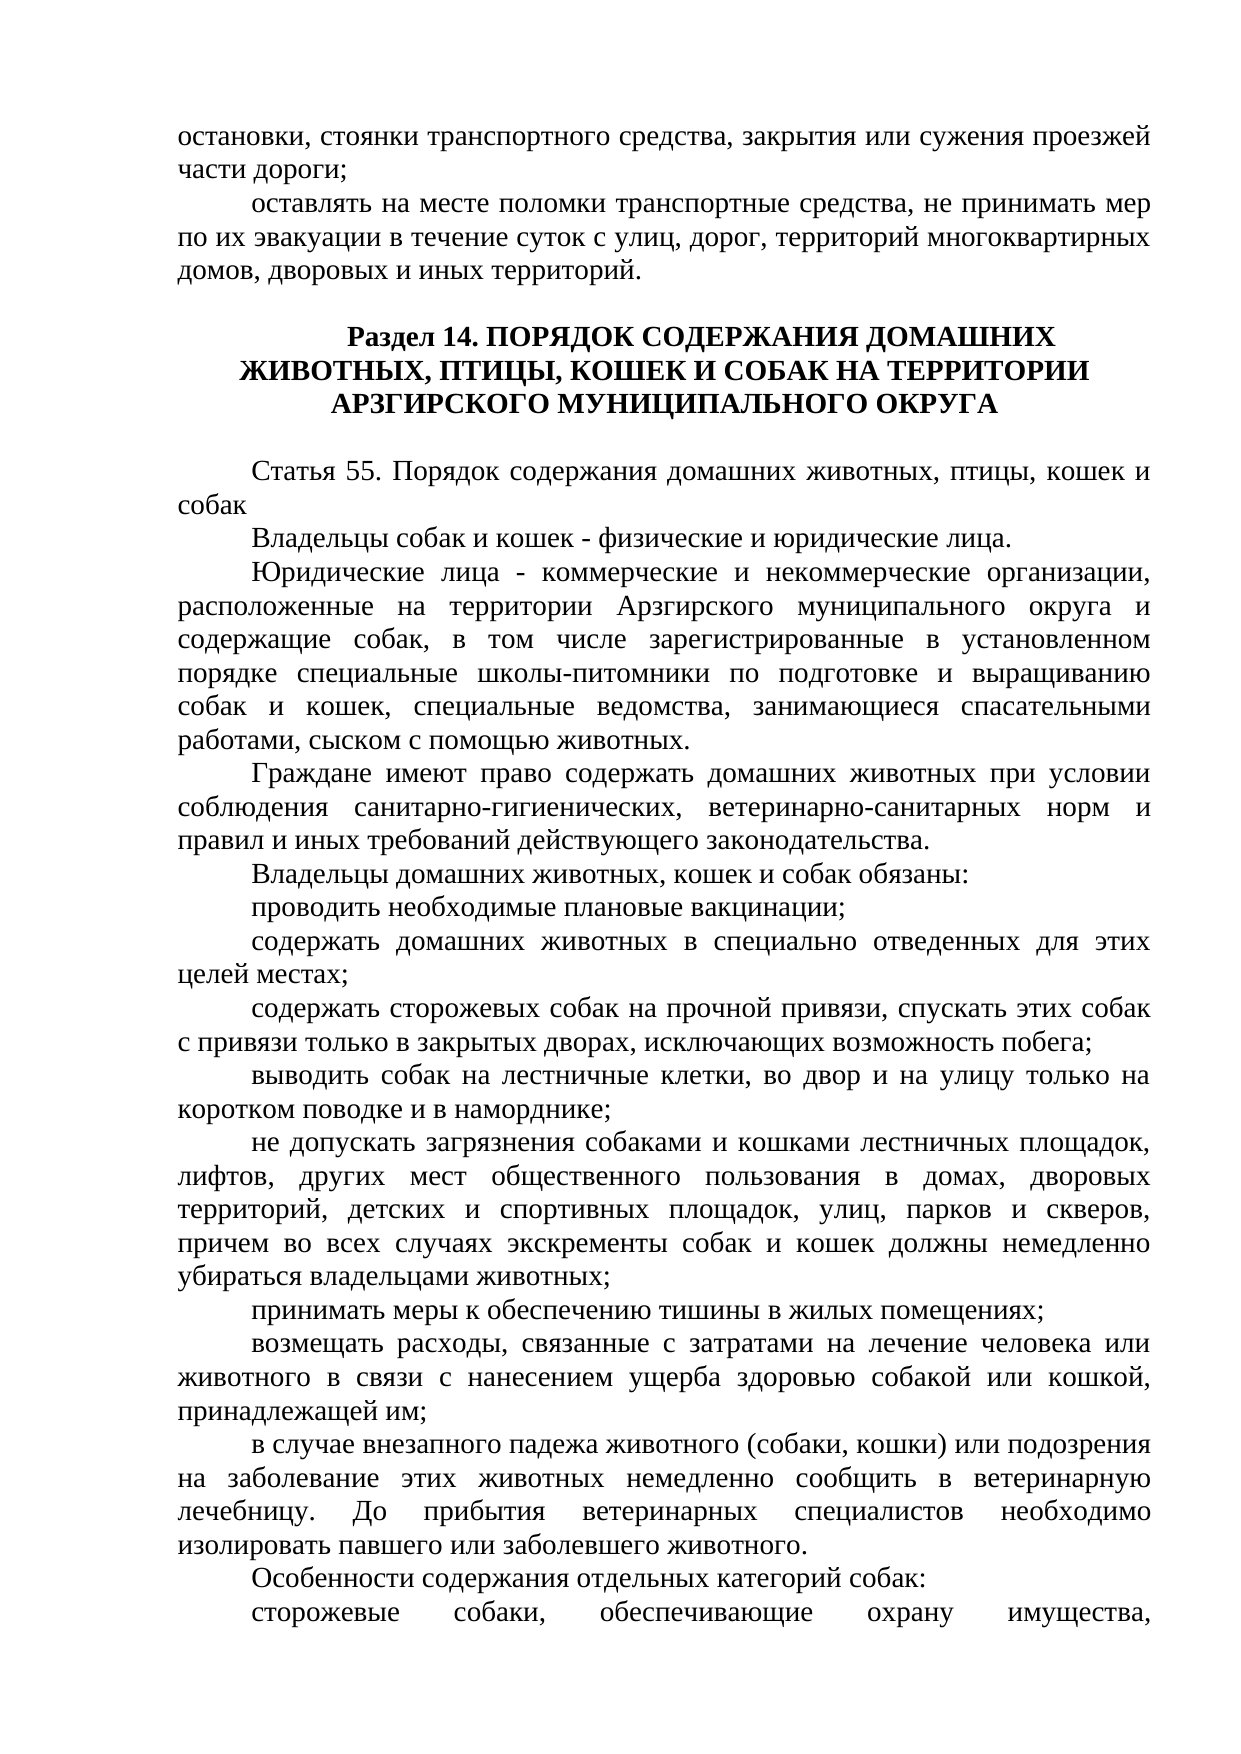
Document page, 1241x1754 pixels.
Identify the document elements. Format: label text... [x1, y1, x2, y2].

text принимать меры к обеспечению тишины в жилых помещениях; [177, 1292, 1152, 1326]
text Статья 55. Порядок содержания домашних животных, птицы, кошек и собак [177, 453, 1152, 521]
text содержать сторожевых собак на прочной привязи, спускать этих собак с привязи только в закрытых дворах, исключающих возможность побега; [177, 990, 1152, 1057]
text содержать домашних животных в специально отведенных для этих целей местах; [177, 923, 1152, 990]
text Раздел 14. ПОРЯДОК СОДЕРЖАНИЯ ДОМАШНИХ ЖИВОТНЫХ, ПТИЦЫ, КОШЕК И СОБАК НА ТЕРРИТОРИИ АРЗГИРСКОГО МУНИЦИПАЛЬНОГО ОКРУГА [177, 319, 1152, 420]
text Владельцы собак и кошек - физические и юридические лица. [177, 521, 1152, 554]
text возмещать расходы, связанные с затратами на лечение человека или животного в связи с нанесением ущерба здоровью собакой или кошкой, принадлежащей им; [177, 1326, 1152, 1426]
text выводить собак на лестничные клетки, во двор и на улицу только на коротком поводке и в наморднике; [177, 1057, 1152, 1124]
text проводить необходимые плановые вакцинации; [177, 889, 1152, 923]
text оставлять на месте поломки транспортные средства, не принимать мер по их эвакуации в течение суток с улиц, дорог, территорий многоквартирных домов, дворовых и иных территорий. [177, 185, 1152, 286]
text в случае внезапного падежа животного (собаки, кошки) или подозрения на заболевание этих животных немедленно сообщить в ветеринарную лечебницу. До прибытия ветеринарных специалистов необходимо изолировать павшего или заболевшего животного. [177, 1426, 1152, 1560]
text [177, 1594, 1152, 1627]
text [177, 118, 1152, 185]
text Граждане имеют право содержать домашних животных при условии соблюдения санитарно-гигиенических, ветеринарно-санитарных норм и правил и иных требований действующего законодательства. [177, 755, 1152, 856]
text Особенности содержания отдельных категорий собак: [177, 1560, 1152, 1594]
text Владельцы домашних животных, кошек и собак обязаны: [177, 856, 1152, 889]
text не допускать загрязнения собаками и кошками лестничных площадок, лифтов, других мест общественного пользования в домах, дворовых территорий, детских и спортивных площадок, улиц, парков и скверов, причем во всех случаях экскременты собак и кошек должны немедленно убираться владельцами животных; [177, 1124, 1152, 1292]
text Юридические лица - коммерческие и некоммерческие организации, расположенные на территории Арзгирского муниципального округа и содержащие собак, в том числе зарегистрированные в установленном порядке специальные школы-питомники по подготовке и выращиванию собак и кошек, специальные ведомства, занимающиеся спасательными работами, сыском с помощью животных. [177, 554, 1152, 755]
